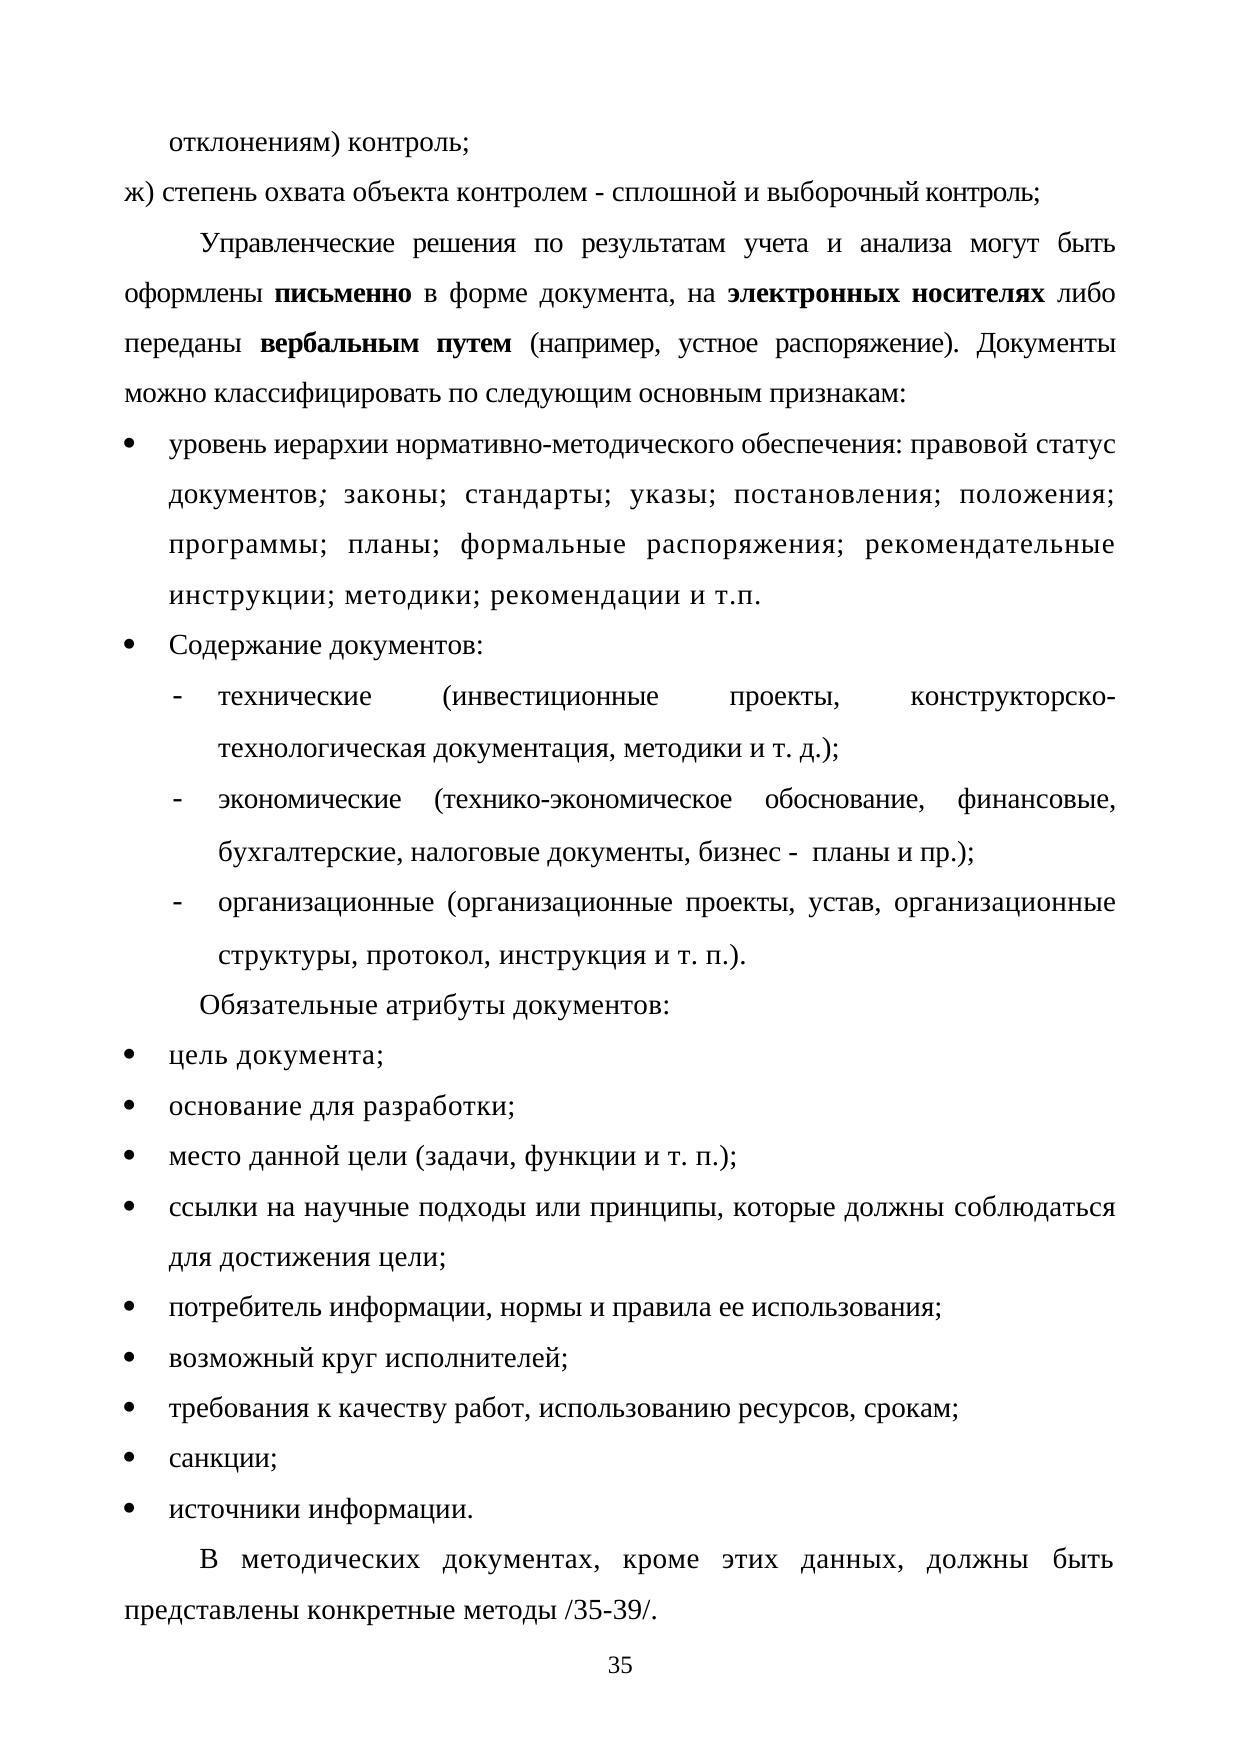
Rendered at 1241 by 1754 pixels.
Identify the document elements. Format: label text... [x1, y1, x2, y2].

list потребитель информации, нормы и правила ее использования; [124, 1289, 1116, 1323]
text В методических документах, кроме этих данных, должны быть представлены конкретные методы /35-39/. [124, 1541, 1114, 1625]
list источники информации. [124, 1491, 1116, 1525]
list место данной цели (задачи, функции и т. п.); [124, 1138, 1116, 1172]
list технические (инвестиционные проекты, конструкторско-технологическая документация, методики и т. д.); [168, 678, 1116, 764]
list возможный круг исполнителей; [124, 1340, 1116, 1373]
list основание для разработки; [124, 1088, 1116, 1121]
list требования к качеству работ, использованию ресурсов, срокам; [124, 1390, 1116, 1424]
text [124, 124, 1116, 158]
text Управленческие решения по результатам учета и анализа могут быть оформлены письменно в форме документа, на электронных носителях либо переданы вербальным путем (например, устное распоряжение). Документы можно классифицировать по следующим основным признакам: [124, 225, 1116, 409]
list организационные (организационные проекты, устав, организационные структуры, протокол, инструкция и т. п.). [168, 884, 1116, 970]
list ссылки на научные подходы или принципы, которые должны соблюдаться для достижения цели; [124, 1189, 1116, 1273]
list уровень иерархии нормативно-методического обеспечения: правовой статус документов; законы; стандарты; указы; постановления; положения; программы; планы; формальные распоряжения; рекомендательные инструкции; методики; рекомендации и т.п. [124, 426, 1116, 611]
text Обязательные атрибуты документов: [124, 987, 1116, 1021]
text ж) степень охвата объекта контролем - сплошной и выборочный контроль; [124, 174, 1114, 208]
list экономические (технико-экономическое обоснование, финансовые, бухгалтерские, налоговые документы, бизнес - планы и пр.); [168, 781, 1116, 867]
list санкции; [124, 1441, 1116, 1474]
list Содержание документов: [124, 627, 1116, 661]
list цель документа; [124, 1037, 1116, 1071]
